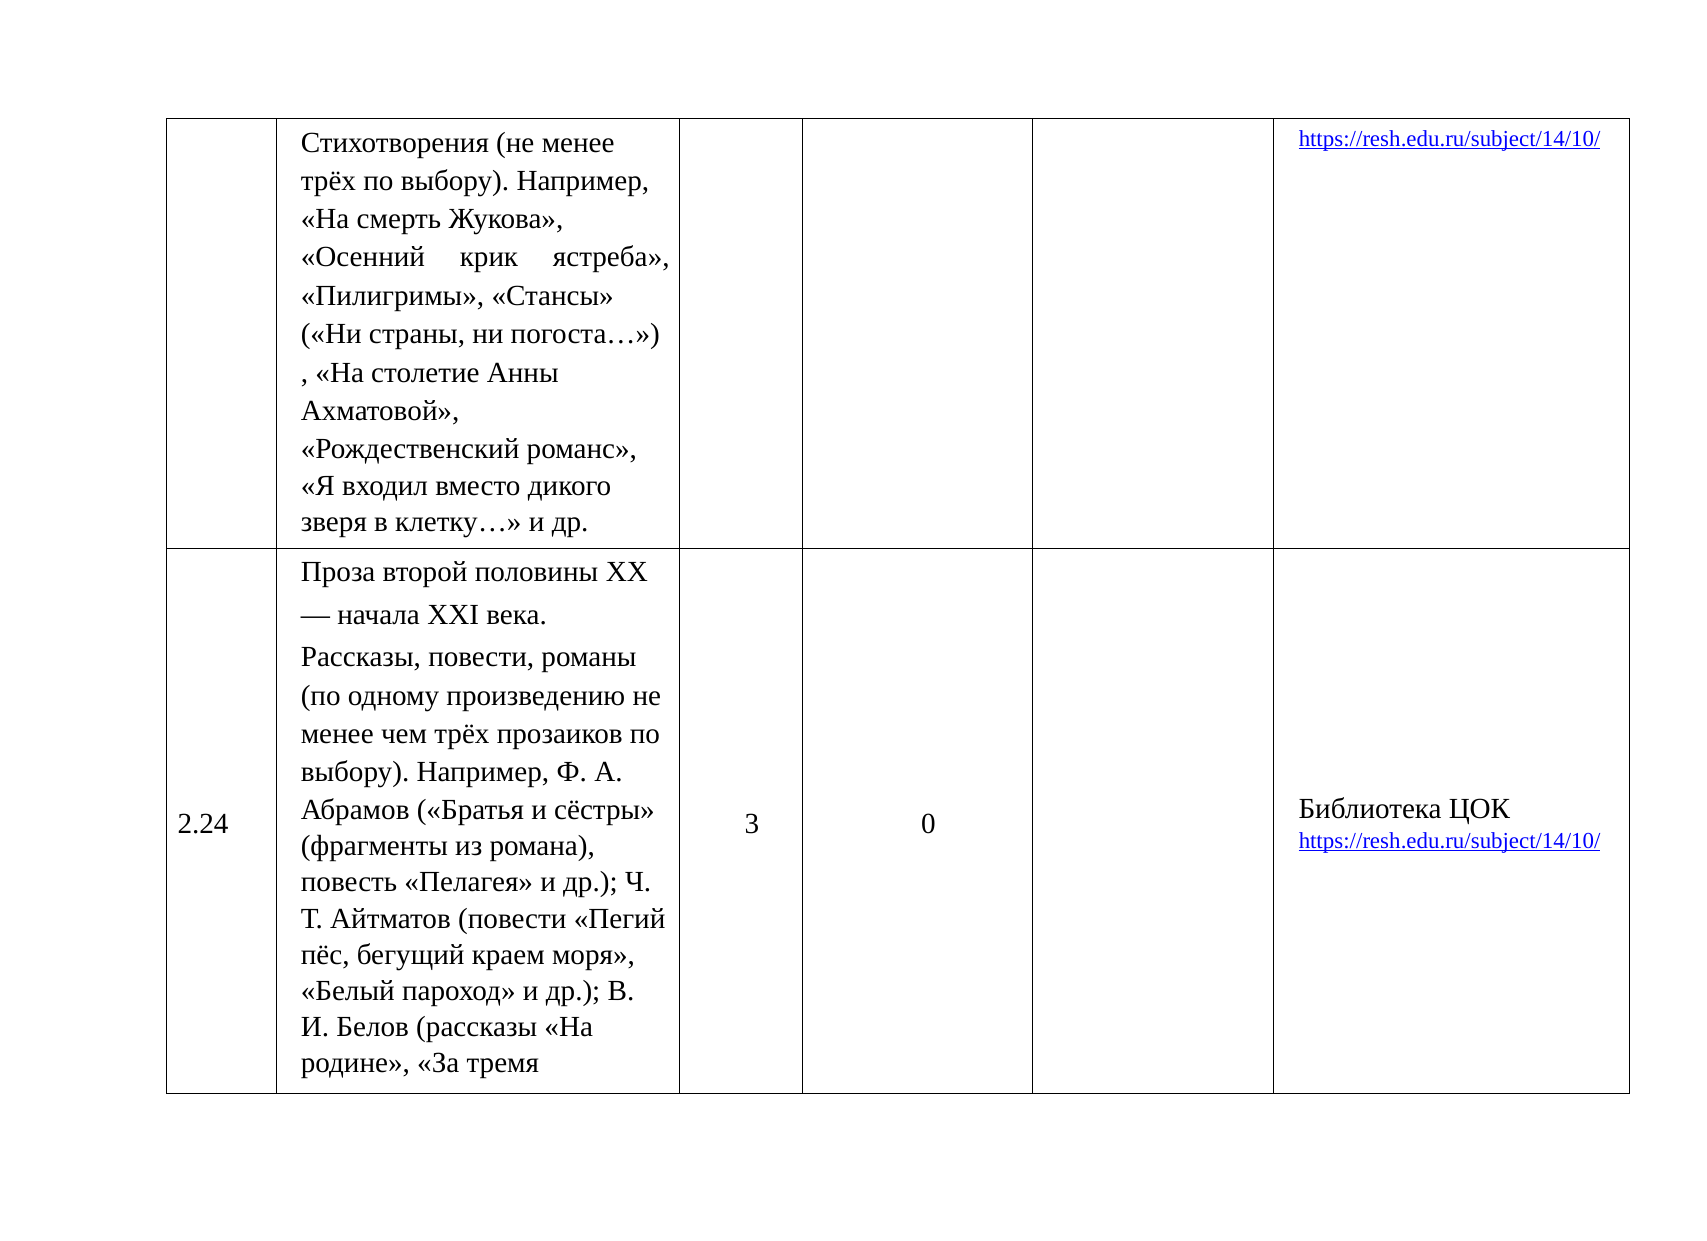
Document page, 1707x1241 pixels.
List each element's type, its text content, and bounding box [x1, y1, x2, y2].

table_cell 2.24 [167, 549, 276, 1093]
table_cell 0 [803, 549, 1032, 1093]
table_cell [1033, 549, 1273, 1093]
table_header [167, 119, 276, 548]
table_header Стихотворения (не менее трёх по выбору). Например, «На смерть Жукова», «Осенний крик ястреба», «Пилигримы», «Стансы» («Ни страны, ни погоста…») , «На столетие Анны Ахматовой», «Рождественский романс», «Я входил вместо дикого зверя в клетку…» и др. [277, 119, 679, 548]
table_cell Библиотека ЦОК https://resh.edu.ru/subject/14/10/ [1274, 549, 1629, 1093]
table_cell Проза второй половины XX — начала XXI века. Рассказы, повести, романы (по одному произведению не менее чем трёх прозаиков по выбору). Например, Ф. А. Абрамов («Братья и сёстры» (фрагменты из романа), повесть «Пелагея» и др.); Ч. Т. Айтматов (повести «Пегий пёс, бегущий краем моря», «Белый пароход» и др.); В. И. Белов (рассказы «На родине», «За тремя [277, 549, 679, 1093]
table_header [680, 119, 802, 548]
table_header https://resh.edu.ru/subject/14/10/ [1274, 119, 1629, 548]
table_header [803, 119, 1032, 548]
table_header [1033, 119, 1273, 548]
table_cell 3 [680, 549, 802, 1093]
